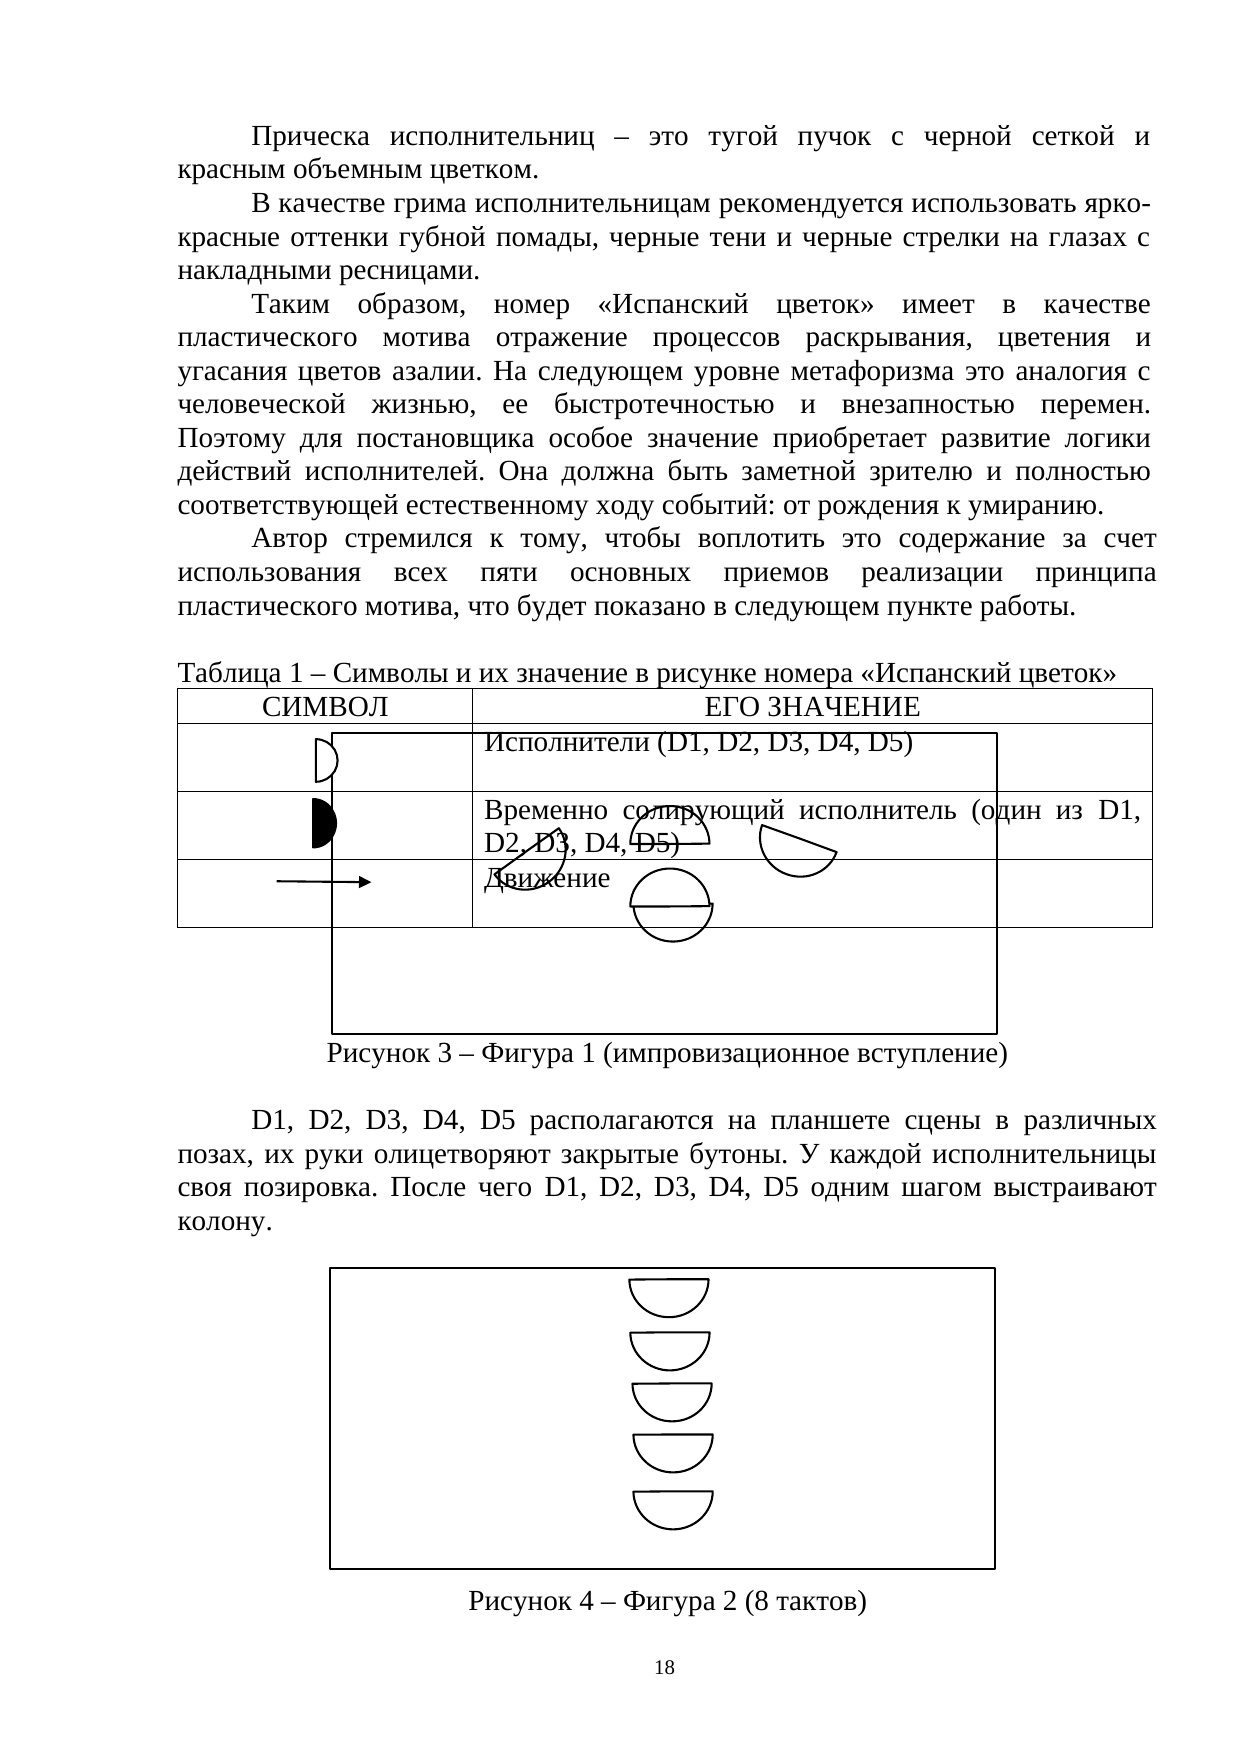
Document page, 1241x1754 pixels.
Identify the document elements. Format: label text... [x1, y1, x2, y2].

table_header СИМВОЛ [178, 689, 472, 723]
table_cell [178, 724, 472, 791]
table_cell Временно солирующий исполнитель (один из D1, D2, D3, D4, D5) [473, 792, 1152, 859]
text Прическа исполнительниц – это тугой пучок с черной сеткой и красным объемным цветком. [177, 118, 1152, 185]
table_cell [178, 792, 472, 859]
table_cell [178, 860, 472, 927]
text D1, D2, D3, D4, D5 располагаются на планшете сцены в различных позах, их руки олицетворяют закрытые бутоны. У каждой исполнительницы своя позировка. После чего D1, D2, D3, D4, D5 одним шагом выстраивают колону. [177, 1102, 1158, 1237]
table_cell Движение [473, 860, 1152, 927]
text Рисунок 3 – Фигура 1 (импровизационное вступление) [177, 928, 1158, 1069]
table_header ЕГО ЗНАЧЕНИЕ [473, 689, 1152, 723]
text Автор стремился к тому, чтобы воплотить это содержание за счет использования всех пяти основных приемов реализации принципа пластического мотива, что будет показано в следующем пункте работы. [177, 521, 1158, 621]
table_cell Исполнители (D1, D2, D3, D4, D5) [473, 724, 1152, 791]
text Таблица 1 – Символы и их значение в рисунке номера «Испанский цветок» [177, 655, 1152, 688]
text В качестве грима исполнительницам рекомендуется использовать ярко-красные оттенки губной помады, черные тени и черные стрелки на глазах с накладными ресницами. [177, 185, 1152, 286]
text Рисунок 4 – Фигура 2 (8 тактов) [177, 1583, 1158, 1616]
text Таким образом, номер «Испанский цветок» имеет в качестве пластического мотива отражение процессов раскрывания, цветения и угасания цветов азалии. На следующем уровне метафоризма это аналогия с человеческой жизнью, ее быстротечностью и внезапностью перемен. Поэтому для постановщика особое значение приобретает развитие логики действий исполнителей. Она должна быть заметной зрителю и полностью соответствующей естественному ходу событий: от рождения к умиранию. [177, 286, 1152, 521]
